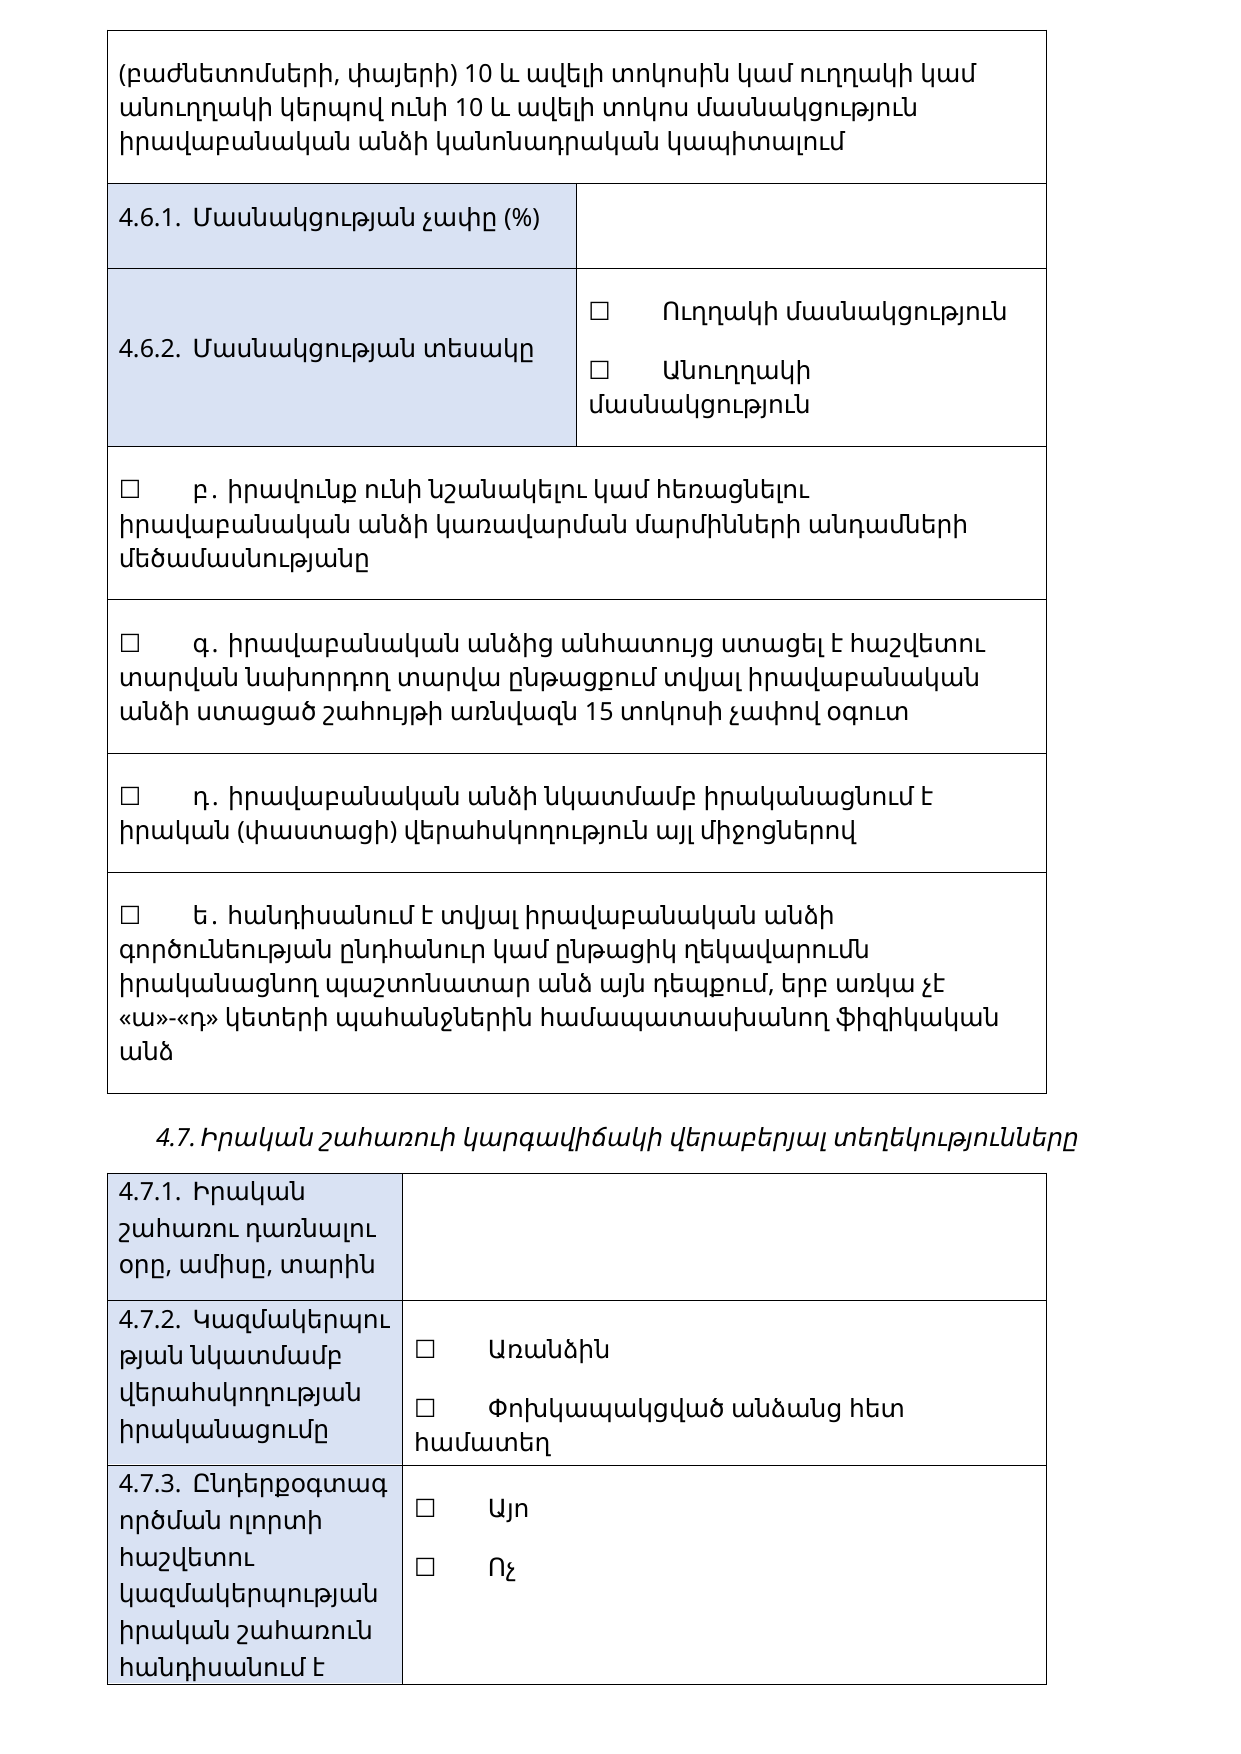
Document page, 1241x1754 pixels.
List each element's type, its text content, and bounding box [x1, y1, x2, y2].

table_cell ☐ դ․ իրավաբանական անձի նկատմամբ իրականացնում է իրական (փաստացի) վերահսկողություն այլ միջոցներով [108, 754, 1046, 872]
table_header Իրական շահառու դառնալու օրը, ամիսը, տարին [108, 1174, 402, 1300]
list Իրական շահառուի կարգավիճակի վերաբերյալ տեղեկությունները [156, 1119, 1171, 1153]
table_cell Մասնակցության չափը (%) [108, 184, 576, 268]
table_cell ☐ բ․ իրավունք ունի նշանակելու կամ հեռացնելու իրավաբանական անձի կառավարման մարմինների անդամների մեծամասնությանը [108, 447, 1046, 599]
table_cell Մասնակցության տեսակը [108, 269, 576, 446]
table_cell ☐ Ուղղակի մասնակցություն ☐ Անուղղակի մասնակցություն [577, 269, 1046, 446]
table_cell ☐ ե․ հանդիսանում է տվյալ իրավաբանական անձի գործունեության ընդհանուր կամ ընթացիկ ղեկավարումն իրականացնող պաշտոնատար անձ այն դեպքում, երբ առկա չէ «ա»-«դ» կետերի պահանջներին համապատասխանող ֆիզիկական անձ [108, 873, 1046, 1093]
table_cell Կազմակերպության նկատմամբ վերահսկողության իրականացումը [108, 1301, 402, 1464]
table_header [108, 31, 1046, 183]
table_cell ☐ Այո ☐ Ոչ [403, 1466, 1046, 1683]
table_cell ☐ Առանձին ☐ Փոխկապակցված անձանց հետ համատեղ [403, 1301, 1046, 1464]
table_cell ☐ գ․ իրավաբանական անձից անհատույց ստացել է հաշվետու տարվան նախորդող տարվա ընթացքում տվյալ իրավաբանական անձի ստացած շահույթի առնվազն 15 տոկոսի չափով օգուտ [108, 600, 1046, 753]
table_header [403, 1174, 1046, 1300]
table_cell [577, 184, 1046, 268]
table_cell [108, 1466, 402, 1683]
